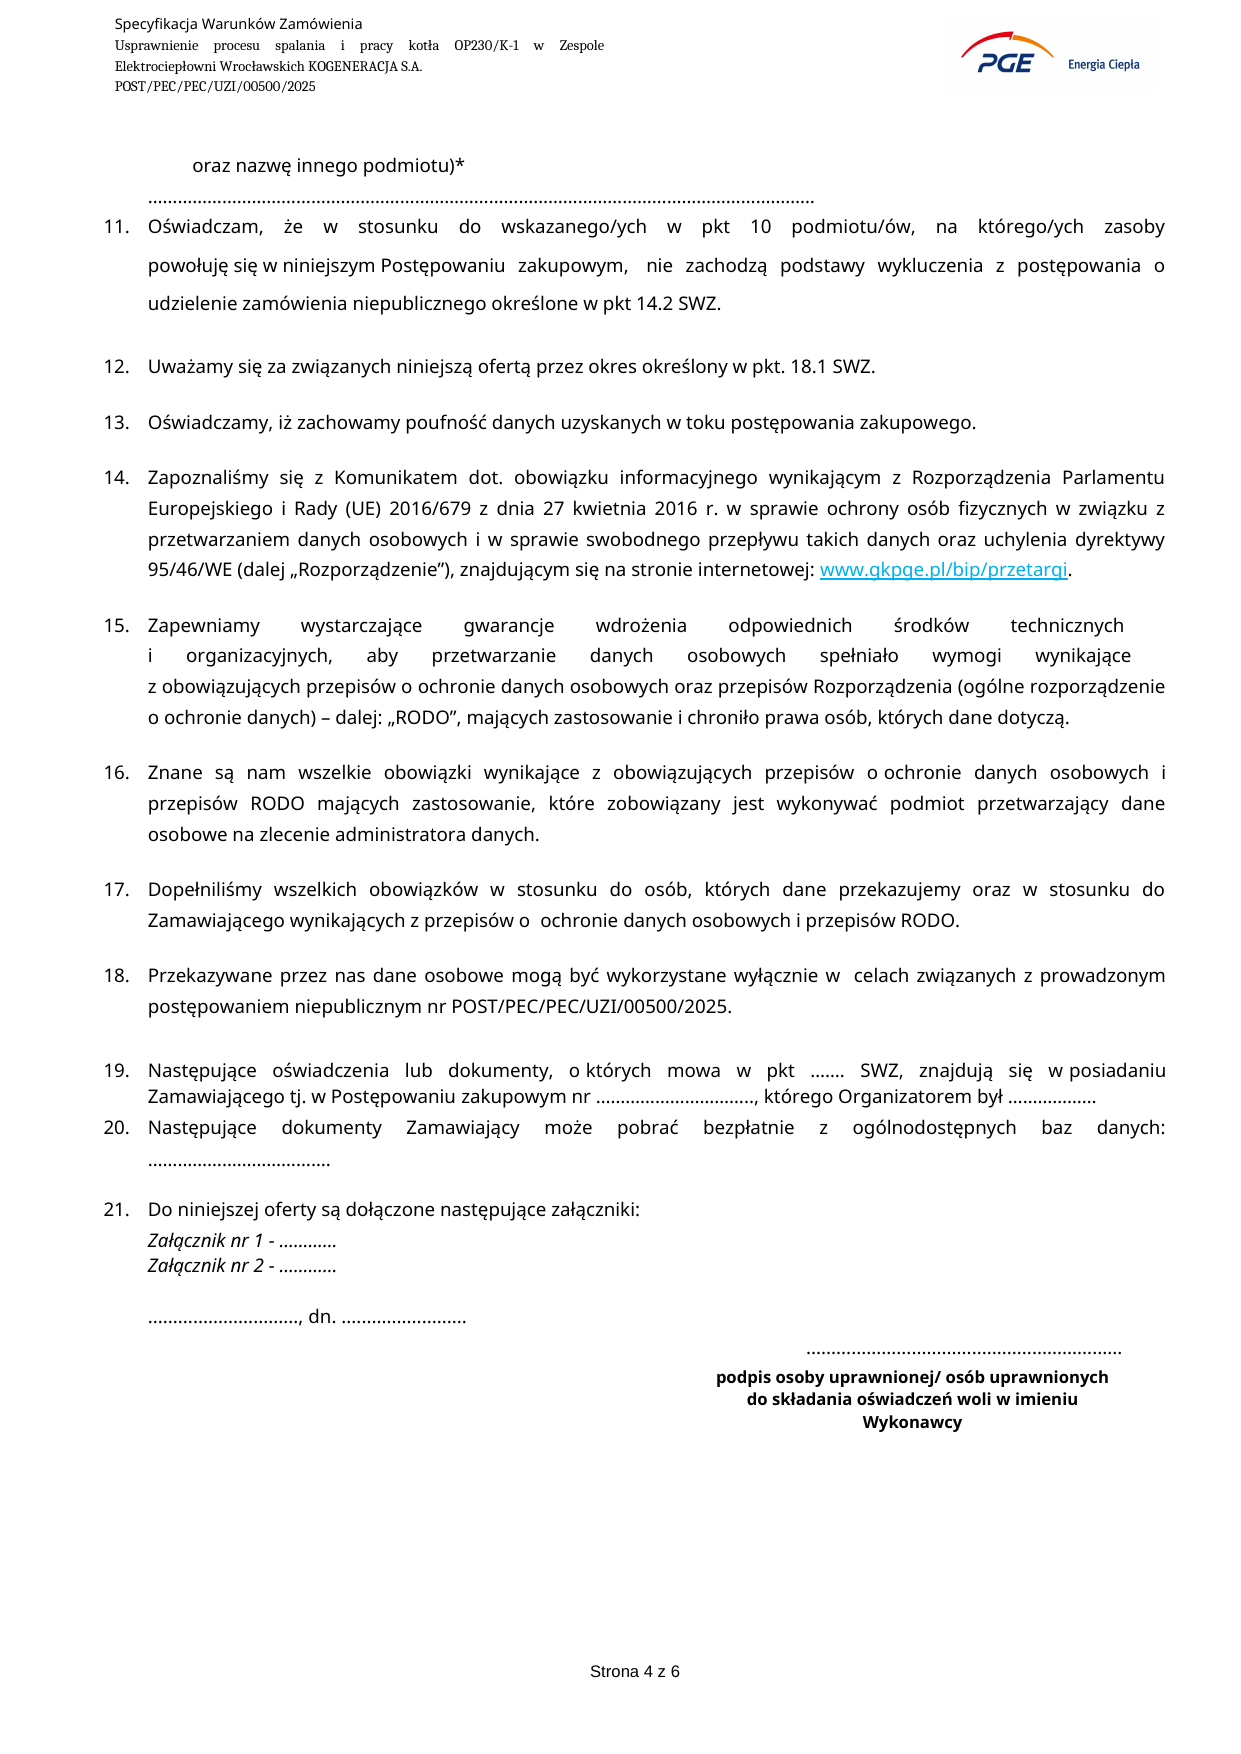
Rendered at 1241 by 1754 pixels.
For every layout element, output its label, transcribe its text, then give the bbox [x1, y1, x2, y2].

list Następujące dokumenty Zamawiający może pobrać bezpłatnie z ogólnodostępnych baz danych:………………………………. [103, 1109, 1166, 1171]
list Oświadczam, że w stosunku do wskazanego/ych w pkt 10 podmiotu/ów, na którego/ych zasoby powołuję się w niniejszym Postępowaniu zakupowym, nie zachodzą podstawy wykluczenia z postępowania o udzielenie zamówienia niepublicznego określone w pkt 14.2 SWZ. [103, 214, 1166, 316]
list Dopełniliśmy wszelkich obowiązków w stosunku do osób, których dane przekazujemy oraz w stosunku do Zamawiającego wynikających z przepisów o ochronie danych osobowych i przepisów RODO. [103, 876, 1166, 933]
list Następujące oświadczenia lub dokumenty, o których mowa w pkt ……. SWZ, znajdują się w posiadaniu Zamawiającego tj. w Postępowaniu zakupowym nr ………………………….., którego Organizatorem był ……………… [103, 1058, 1166, 1109]
picture [943, 13, 1156, 94]
text ............................................................... [148, 1335, 1122, 1360]
list ……………………………………………………………………………………………………………………… [148, 183, 1166, 208]
text .............................., dn. ......................... [148, 1303, 1240, 1329]
text podpis osoby uprawnionej/ osób uprawnionych do składania oświadczeń woli w imieniu [666, 1365, 1159, 1411]
text Załącznik nr 1 - ………… [103, 1227, 1166, 1252]
text Wykonawcy [666, 1411, 1159, 1433]
list Znane są nam wszelkie obowiązki wynikające z obowiązujących przepisów o ochronie danych osobowych i przepisów RODO mających zastosowanie, które zobowiązany jest wykonywać podmiot przetwarzający dane osobowe na zlecenie administratora danych. [103, 759, 1166, 846]
text Załącznik nr 2 - ………… [103, 1252, 1166, 1278]
list Przekazywane przez nas dane osobowe mogą być wykorzystane wyłącznie w celach związanych z prowadzonym postępowaniem niepublicznym nr POST/PEC/PEC/UZI/00500/2025. [103, 963, 1166, 1019]
list Oświadczamy, iż zachowamy poufność danych uzyskanych w toku postępowania zakupowego. [103, 409, 1166, 434]
list Do niniejszej oferty są dołączone następujące załączniki: [103, 1196, 1166, 1222]
list opieramy się na potencjale podmiotu udostępniającego zasoby w niżej wymienionym zakresie (podać zakres oraz nazwę innego podmiotu)* [162, 152, 1166, 178]
list Zapewniamy wystarczające gwarancje wdrożenia odpowiednich środków technicznych i organizacyjnych, aby przetwarzanie danych osobowych spełniało wymogi wynikające z obowiązujących przepisów o ochronie danych osobowych oraz przepisów Rozporządzenia (ogólne rozporządzenie o ochronie danych) – dalej: „RODO”, mających zastosowanie i chroniło prawa osób, których dane dotyczą. [103, 612, 1166, 729]
list Zapoznaliśmy się z Komunikatem dot. obowiązku informacyjnego wynikającym z Rozporządzenia Parlamentu Europejskiego i Rady (UE) 2016/679 z dnia 27 kwietnia 2016 r. w sprawie ochrony osób fizycznych w związku z przetwarzaniem danych osobowych i w sprawie swobodnego przepływu takich danych oraz uchylenia dyrektywy 95/46/WE (dalej „Rozporządzenie”), znajdującym się na stronie internetowej: www.gkpge.pl/bip/przetargi. [103, 464, 1166, 582]
list Uważamy się za związanych niniejszą ofertą przez okres określony w pkt. 18.1 SWZ. [103, 353, 1166, 379]
